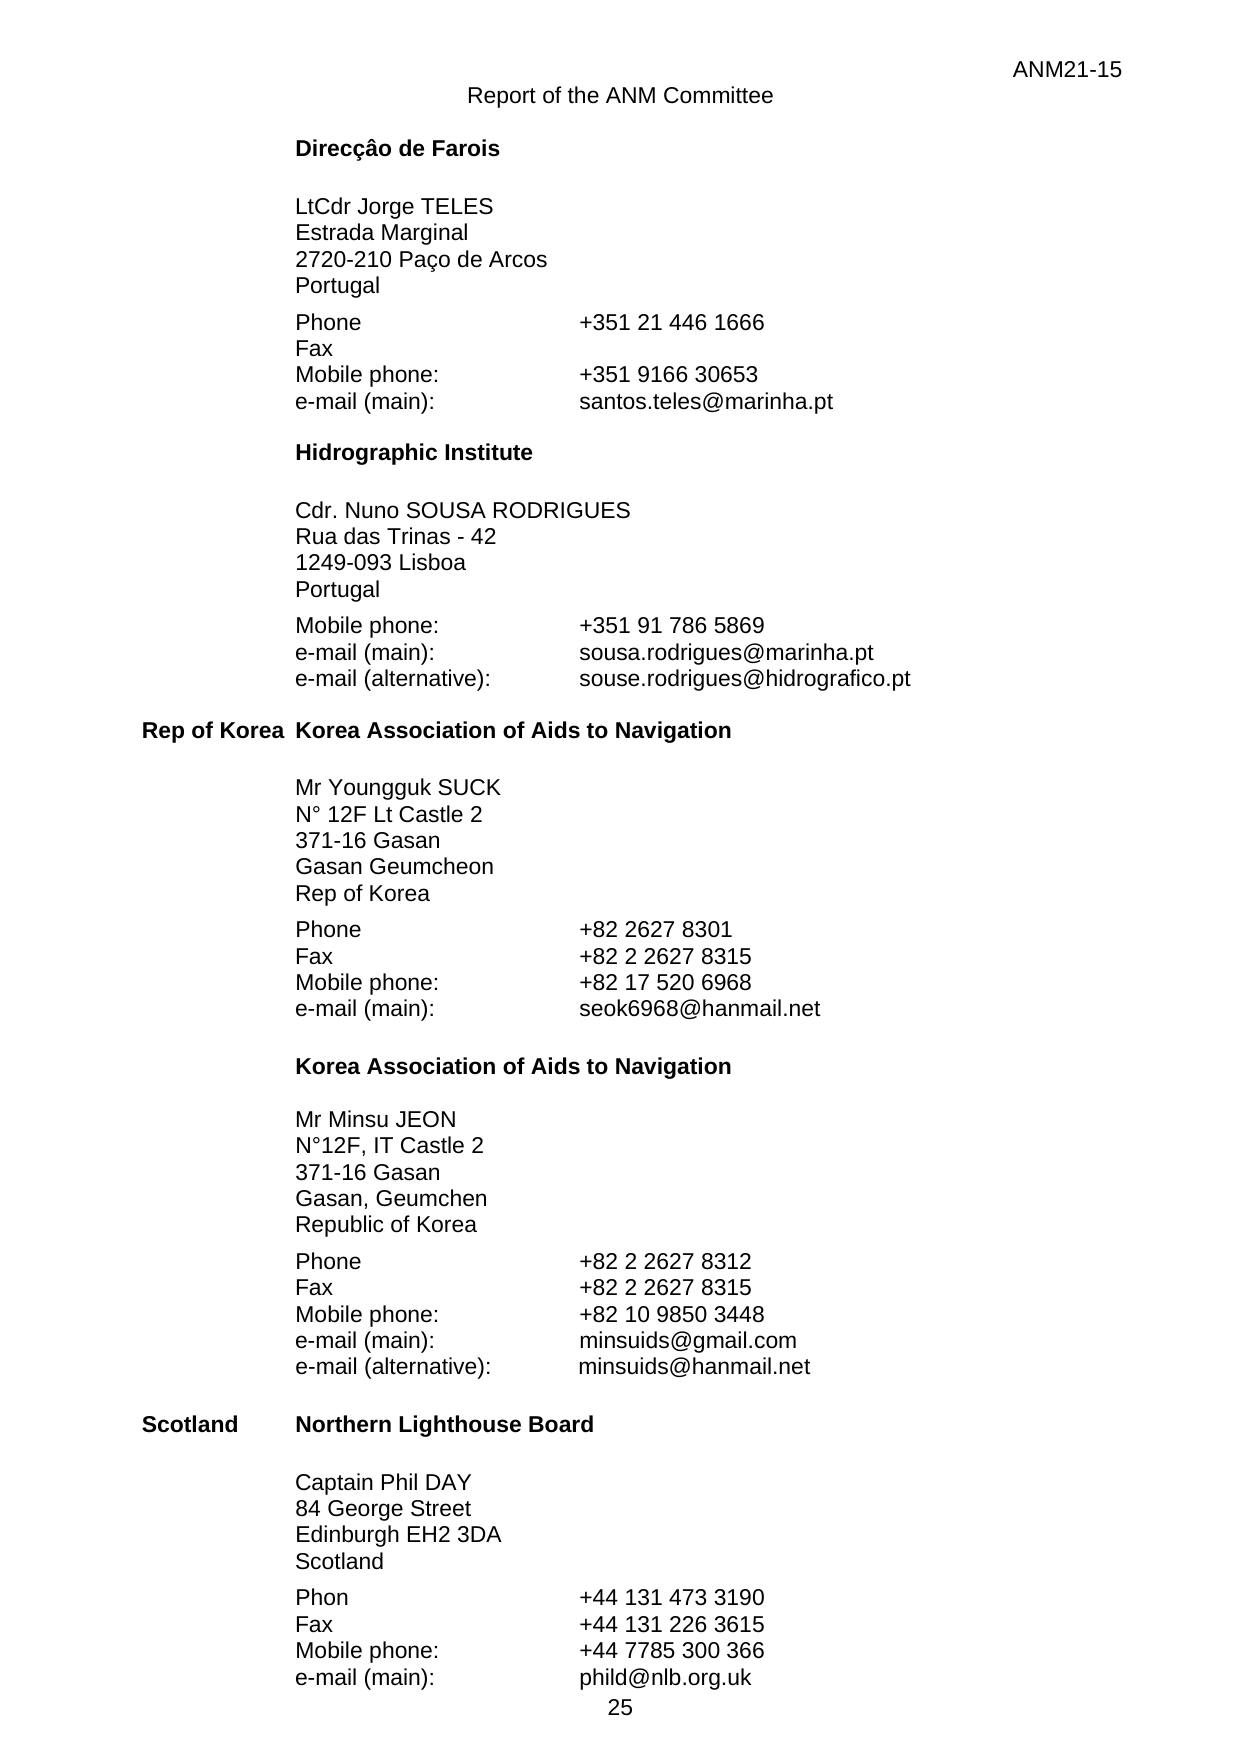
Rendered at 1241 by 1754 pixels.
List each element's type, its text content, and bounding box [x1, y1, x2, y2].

text Fax +82 2 2627 8315 [118, 943, 1122, 969]
text Mobile phone: +44 7785 300 366 [118, 1637, 1122, 1663]
text Mobile phone: +351 9166 30653 [118, 361, 1122, 388]
text e-mail (alternative): minsuids@hanmail.net [118, 1353, 1122, 1380]
text Hidrographic Institute [118, 439, 1122, 465]
text e-mail (main): seok6968@hanmail.net [118, 995, 1122, 1022]
text e-mail (main): sousa.rodrigues@marinha.pt [118, 639, 1122, 665]
text N° 12F Lt Castle 2 [118, 801, 1122, 827]
text Rua das Trinas - 42 [118, 523, 1122, 549]
text Republic of Korea [118, 1211, 1122, 1237]
text Rep of Korea Korea Association of Aids to Navigation [118, 717, 1122, 743]
text Portugal [118, 576, 1122, 602]
text e-mail (main): phild@nlb.org.uk [118, 1663, 1122, 1690]
text Portugal [118, 272, 1122, 298]
text Gasan, Geumchen [118, 1185, 1122, 1211]
text Phone +82 2 2627 8312 [118, 1248, 1122, 1274]
text Rep of Korea [118, 879, 1122, 906]
text Scotland Northern Lighthouse Board [118, 1411, 1122, 1437]
text 84 George Street [118, 1495, 1122, 1521]
text LtCdr Jorge TELES [118, 193, 1122, 219]
text e-mail (alternative): souse.rodrigues@hidrografico.pt [118, 665, 1122, 692]
text e-mail (main): santos.teles@marinha.pt [118, 388, 1122, 414]
text N°12F, IT Castle 2 [118, 1132, 1122, 1158]
text Mr Minsu JEON [118, 1106, 1122, 1132]
text Cdr. Nuno SOUSA RODRIGUES [118, 497, 1122, 523]
text Fax [118, 335, 1122, 361]
text Mobile phone: +82 10 9850 3448 [118, 1301, 1122, 1327]
text Phone +351 21 446 1666 [118, 309, 1122, 335]
text Phone +82 2627 8301 [118, 916, 1122, 943]
text Captain Phil DAY [118, 1468, 1122, 1495]
text Mr Youngguk SUCK [118, 774, 1122, 801]
text Fax +44 131 226 3615 [118, 1611, 1122, 1637]
text e-mail (main): minsuids@gmail.com [118, 1327, 1122, 1353]
text Gasan Geumcheon [118, 853, 1122, 879]
text 1249-093 Lisboa [118, 549, 1122, 576]
text Fax +82 2 2627 8315 [118, 1274, 1122, 1301]
text Estrada Marginal [118, 219, 1122, 246]
text 371-16 Gasan [118, 827, 1122, 853]
text Scotland [118, 1548, 1122, 1574]
text 371-16 Gasan [118, 1158, 1122, 1185]
text 2720-210 Paço de Arcos [118, 246, 1122, 272]
text Mobile phone: +82 17 520 6968 [118, 969, 1122, 995]
text Phon +44 131 473 3190 [118, 1584, 1122, 1611]
text Mobile phone: +351 91 786 5869 [118, 612, 1122, 639]
text Korea Association of Aids to Navigation [118, 1053, 1122, 1079]
text Direcçâo de Farois [118, 135, 1122, 162]
text Edinburgh EH2 3DA [118, 1521, 1122, 1548]
